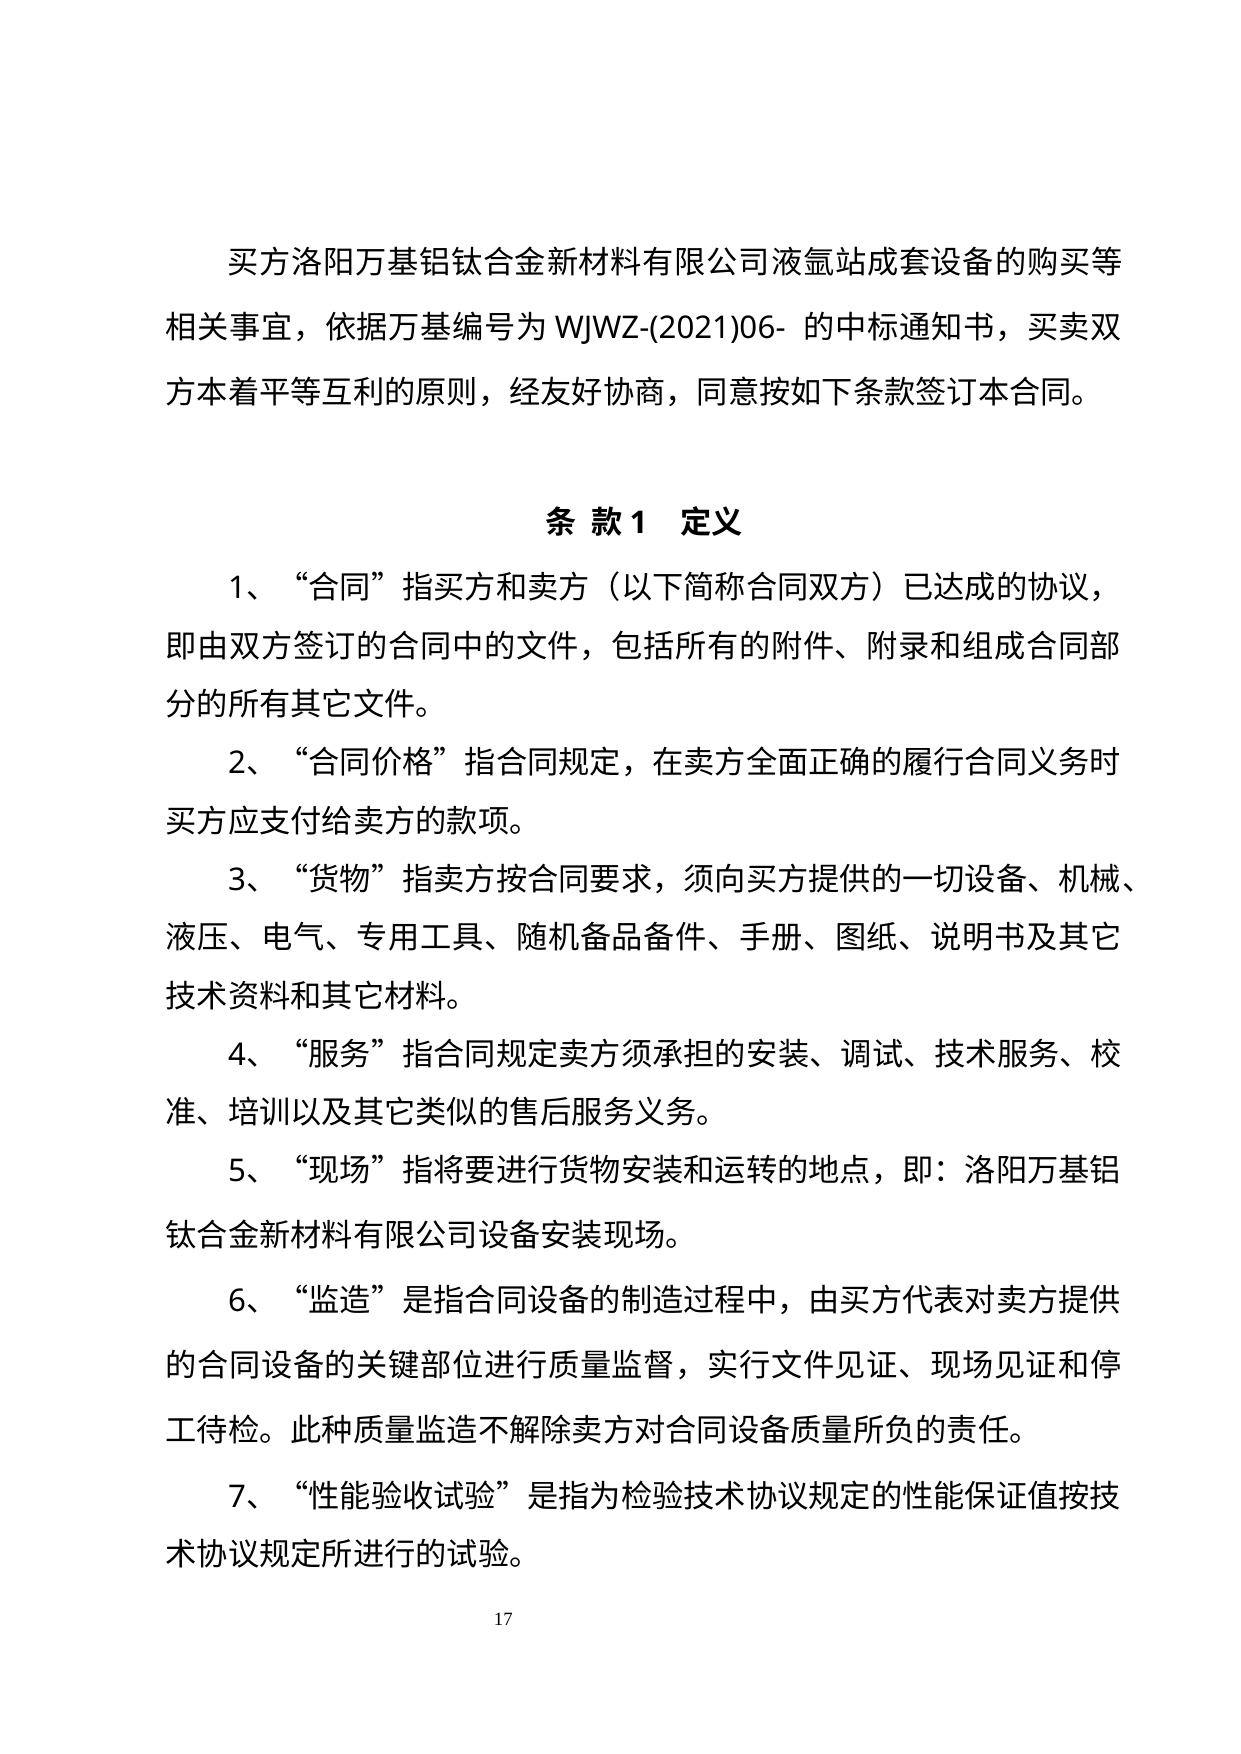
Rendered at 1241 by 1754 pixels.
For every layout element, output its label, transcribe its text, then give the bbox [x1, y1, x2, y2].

text 3、“货物”指卖方按合同要求，须向买方提供的一切设备、机械、液压、电气、专用工具、随机备品备件、手册、图纸、说明书及其它技术资料和其它材料。 [165, 844, 1122, 1019]
text 条 款 1 定义 [165, 487, 1122, 552]
text 1、“合同”指买方和卖方（以下简称合同双方）已达成的协议，即由双方签订的合同中的文件，包括所有的附件、附录和组成合同部分的所有其它文件。 [165, 552, 1122, 727]
text 4、“服务”指合同规定卖方须承担的安装、调试、技术服务、校准、培训以及其它类似的售后服务义务。 [165, 1019, 1122, 1135]
text 5、“现场”指将要进行货物安装和运转的地点，即：洛阳万基铝钛合金新材料有限公司设备安装现场。 [165, 1135, 1122, 1265]
text 2、“合同价格”指合同规定，在卖方全面正确的履行合同义务时买方应支付给卖方的款项。 [165, 727, 1122, 844]
text 6、“监造”是指合同设备的制造过程中，由买方代表对卖方提供的合同设备的关键部位进行质量监督，实行文件见证、现场见证和停工待检。此种质量监造不解除卖方对合同设备质量所负的责任。 [165, 1265, 1122, 1460]
text 7、“性能验收试验”是指为检验技术协议规定的性能保证值按技术协议规定所进行的试验。 [165, 1460, 1122, 1577]
text 买方洛阳万基铝钛合金新材料有限公司液氩站成套设备的购买等相关事宜，依据万基编号为WJWZ-(2021)06- 的中标通知书，买卖双方本着平等互利的原则，经友好协商，同意按如下条款签订本合同。 [165, 227, 1122, 422]
